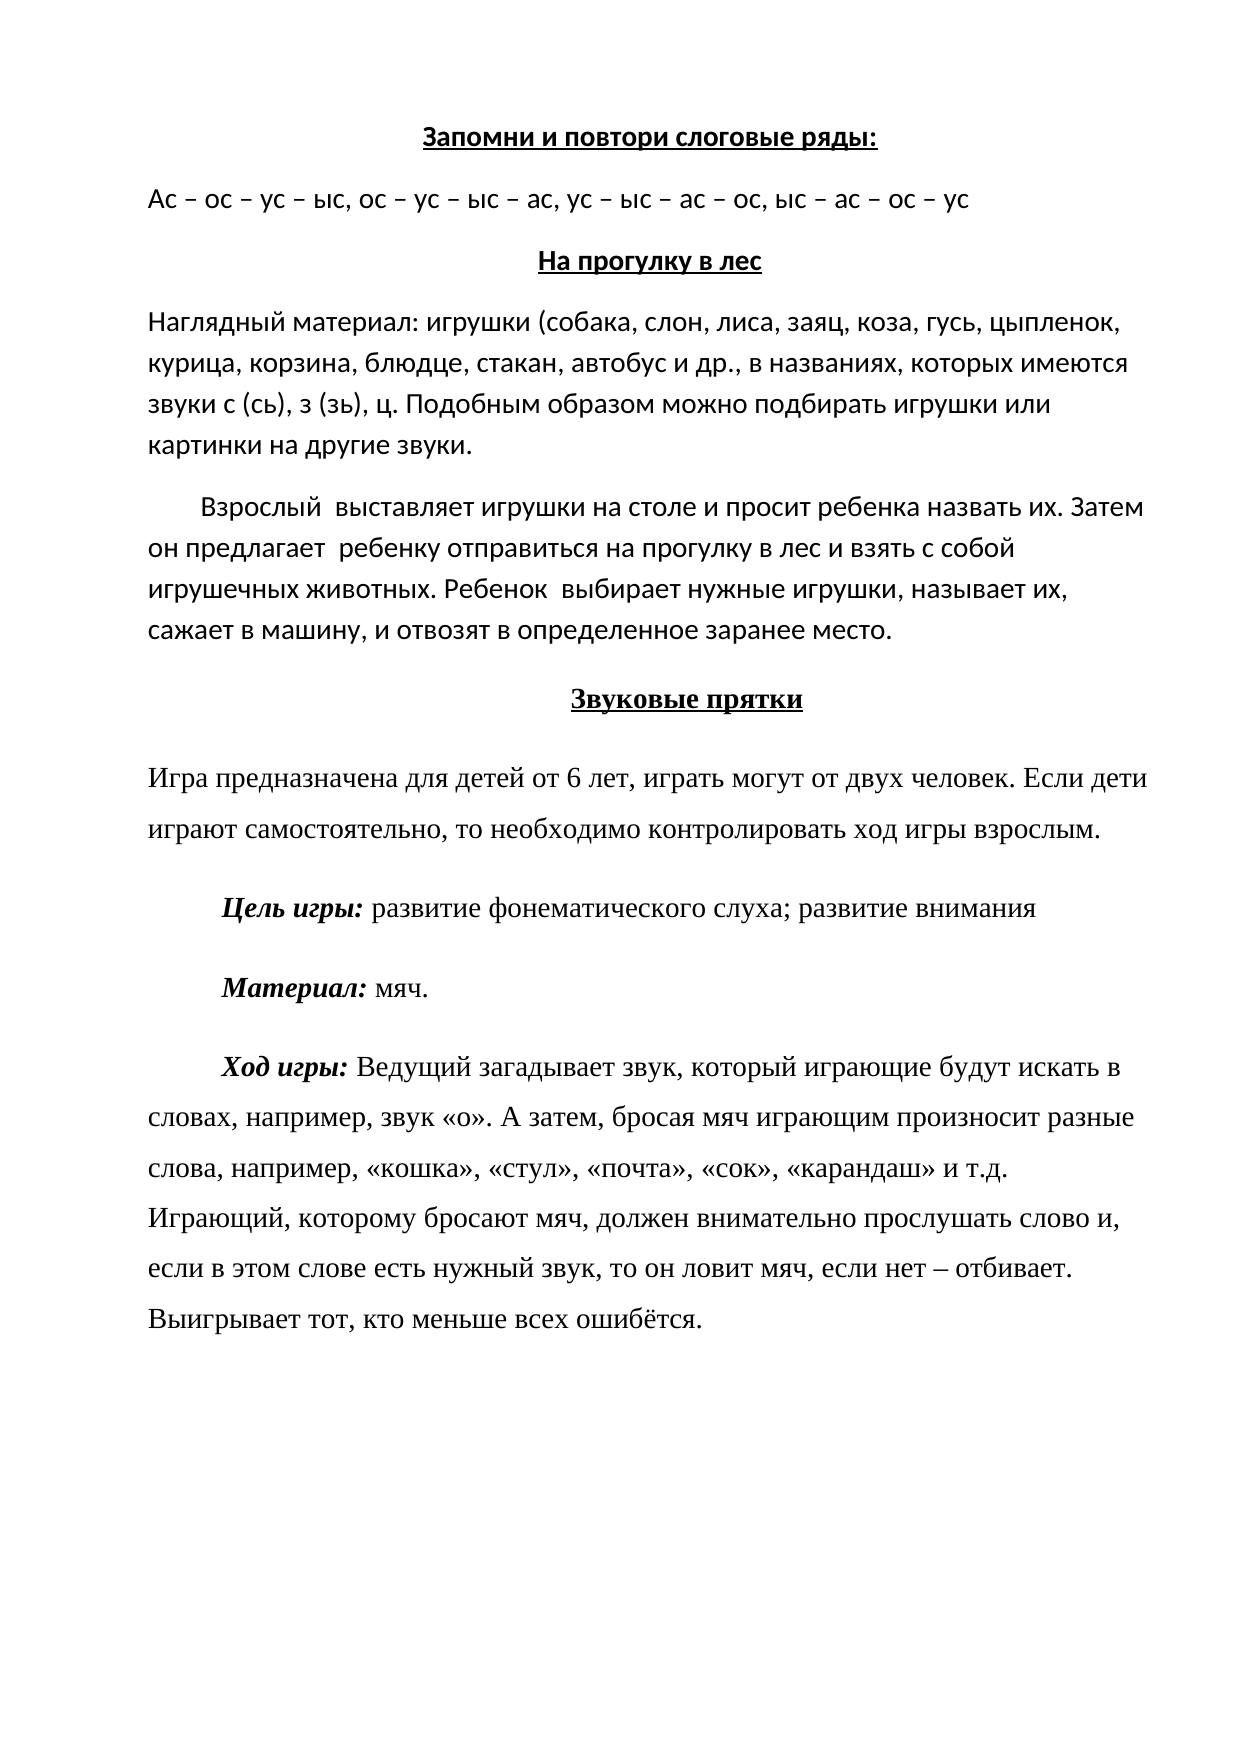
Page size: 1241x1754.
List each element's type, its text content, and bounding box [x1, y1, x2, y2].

text Ход игры: Ведущий загадывает звук, который играющие будут искать в словах, например, звук «о». А затем, бросая мяч играющим произносит разные слова, например, «кошка», «стул», «почта», «сок», «карандаш» и т.д. Играющий, которому бросают мяч, должен внимательно прослушать слово и, если в этом слове есть нужный звук, то он ловит мяч, если нет – отбивает. Выигрывает тот, кто меньше всех ошибётся. [148, 1049, 1152, 1334]
text Цель игры: развитие фонематического слуха; развитие внимания [148, 890, 1152, 924]
text Материал: мяч. [148, 970, 1152, 1003]
text Ас – ос – ус – ыс, ос – ус – ыс – ас, ус – ыс – ас – ос, ыс – ас – ос – ус [148, 180, 1152, 216]
text Запомни и повтори слоговые ряды: [148, 118, 1152, 154]
text Звуковые прятки [148, 681, 1152, 714]
text На прогулку в лес [148, 242, 1152, 277]
text Игра предназначена для детей от 6 лет, играть могут от двух человек. Если дети играют самостоятельно, то необходимо контролировать ход игры взрослым. [148, 760, 1152, 844]
text Взрослый выставляет игрушки на столе и просит ребенка назвать их. Затем он предлагает ребенку отправиться на прогулку в лес и взять с собой игрушечных животных. Ребенок выбирает нужные игрушки, называет их, сажает в машину, и отвозят в определенное заранее место. [148, 488, 1152, 646]
text Наглядный материал: игрушки (собака, слон, лиса, заяц, коза, гусь, цыпленок, курица, корзина, блюдце, стакан, автобус и др., в названиях, которых имеются звуки с (сь), з (зь), ц. Подобным образом можно подбирать игрушки или картинки на другие звуки. [148, 303, 1152, 462]
